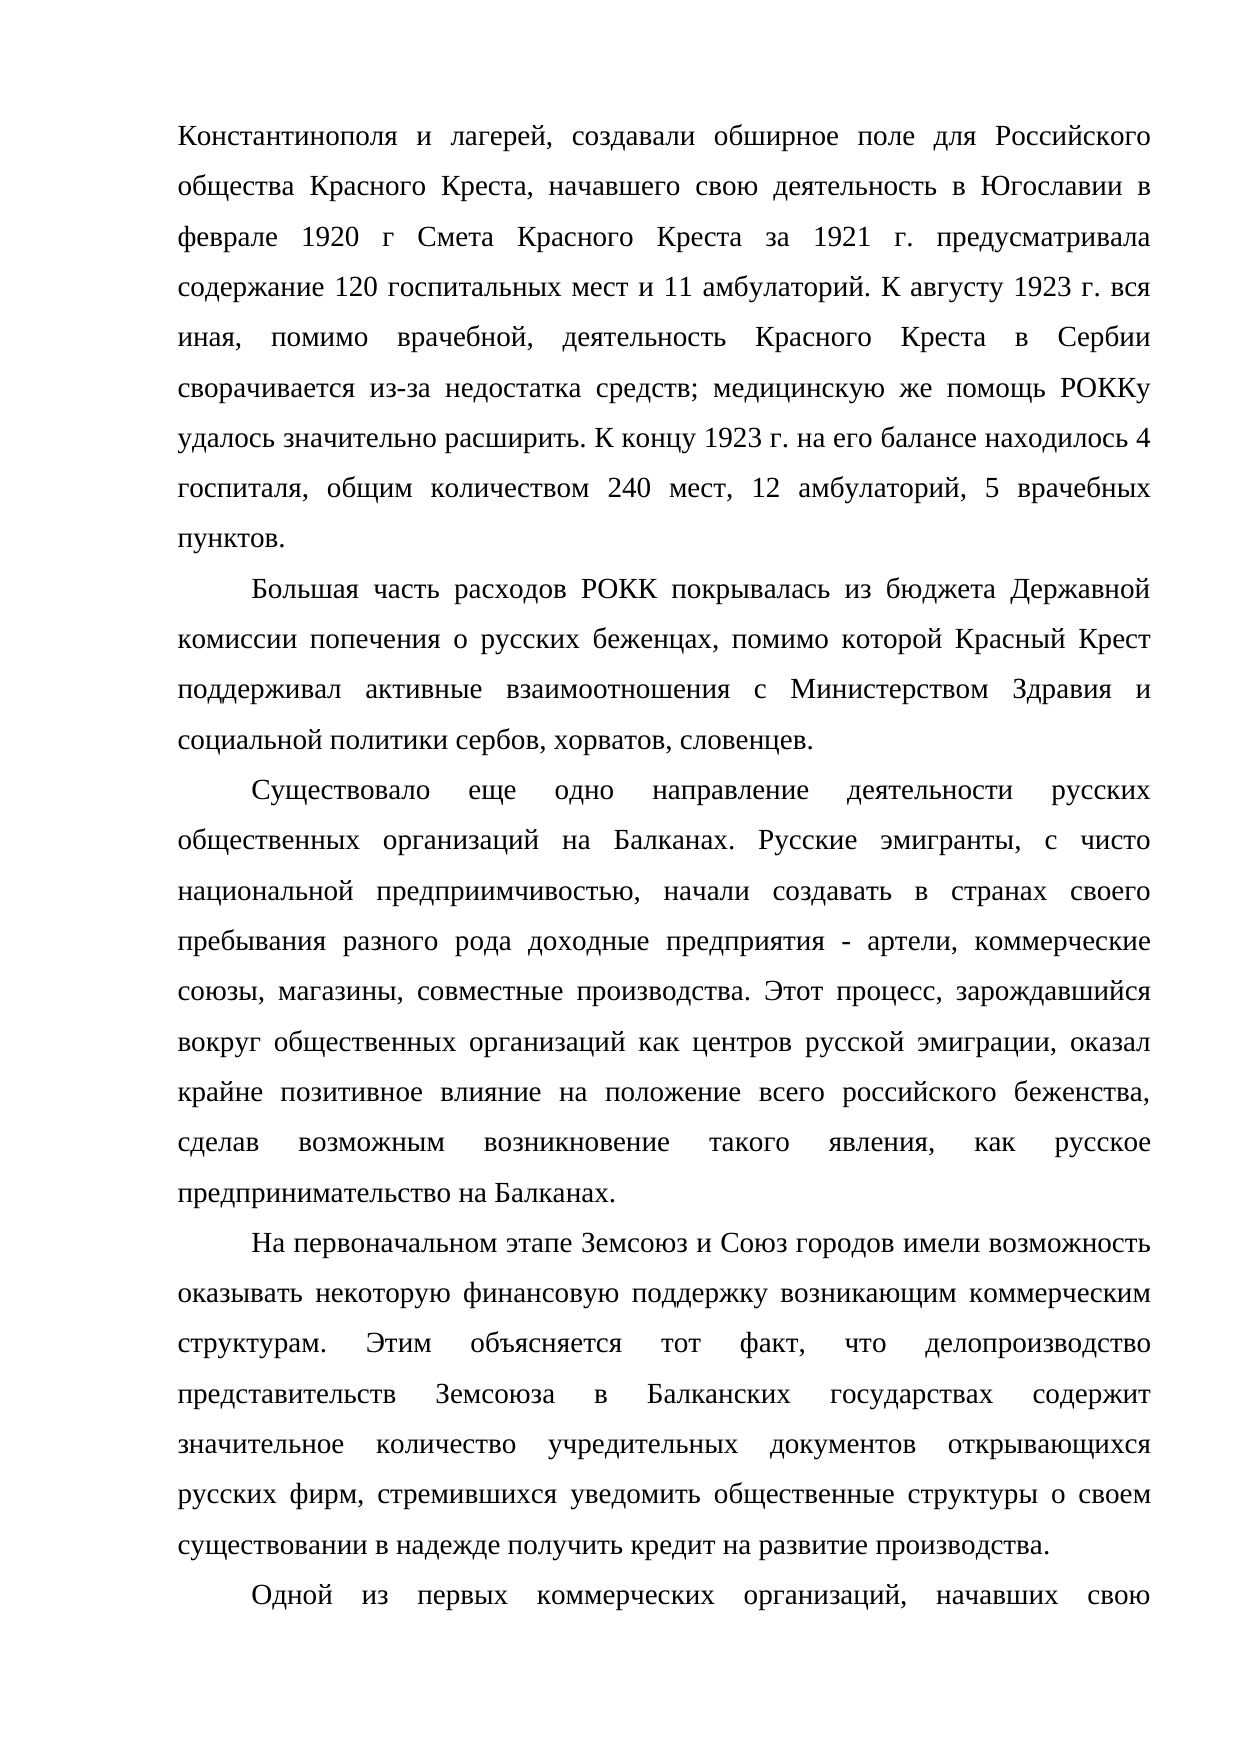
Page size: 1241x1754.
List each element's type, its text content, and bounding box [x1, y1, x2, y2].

text Большая часть расходов РОКК покрывалась из бюджета Державной комиссии попечения о русских беженцах, помимо которой Красный Крест поддерживал активные взаимоотношения с Министерством Здравия и социальной политики сербов, хорватов, словенцев. [177, 571, 1152, 755]
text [177, 118, 1152, 554]
text На первоначальном этапе Земсоюз и Союз городов имели возможность оказывать некоторую финансовую поддержку возникающим коммерческим структурам. Этим объясняется тот факт, что делопроизводство представительств Земсоюза в Балканских государствах содержит значительное количество учредительных документов открывающихся русских фирм, стремившихся уведомить общественные структуры о своем существовании в надежде получить кредит на развитие производства. [177, 1225, 1152, 1560]
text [177, 1577, 1152, 1611]
text Существовало еще одно направление деятельности русских общественных организаций на Балканах. Русские эмигранты, с чисто национальной предприимчивостью, начали создавать в странах своего пребывания разного рода доходные предприятия - артели, коммерческие союзы, магазины, совместные производства. Этот процесс, зарождавшийся вокруг общественных организаций как центров русской эмиграции, оказал крайне позитивное влияние на положение всего российского беженства, сделав возможным возникновение такого явления, как русское предпринимательство на Балканах. [177, 772, 1152, 1208]
